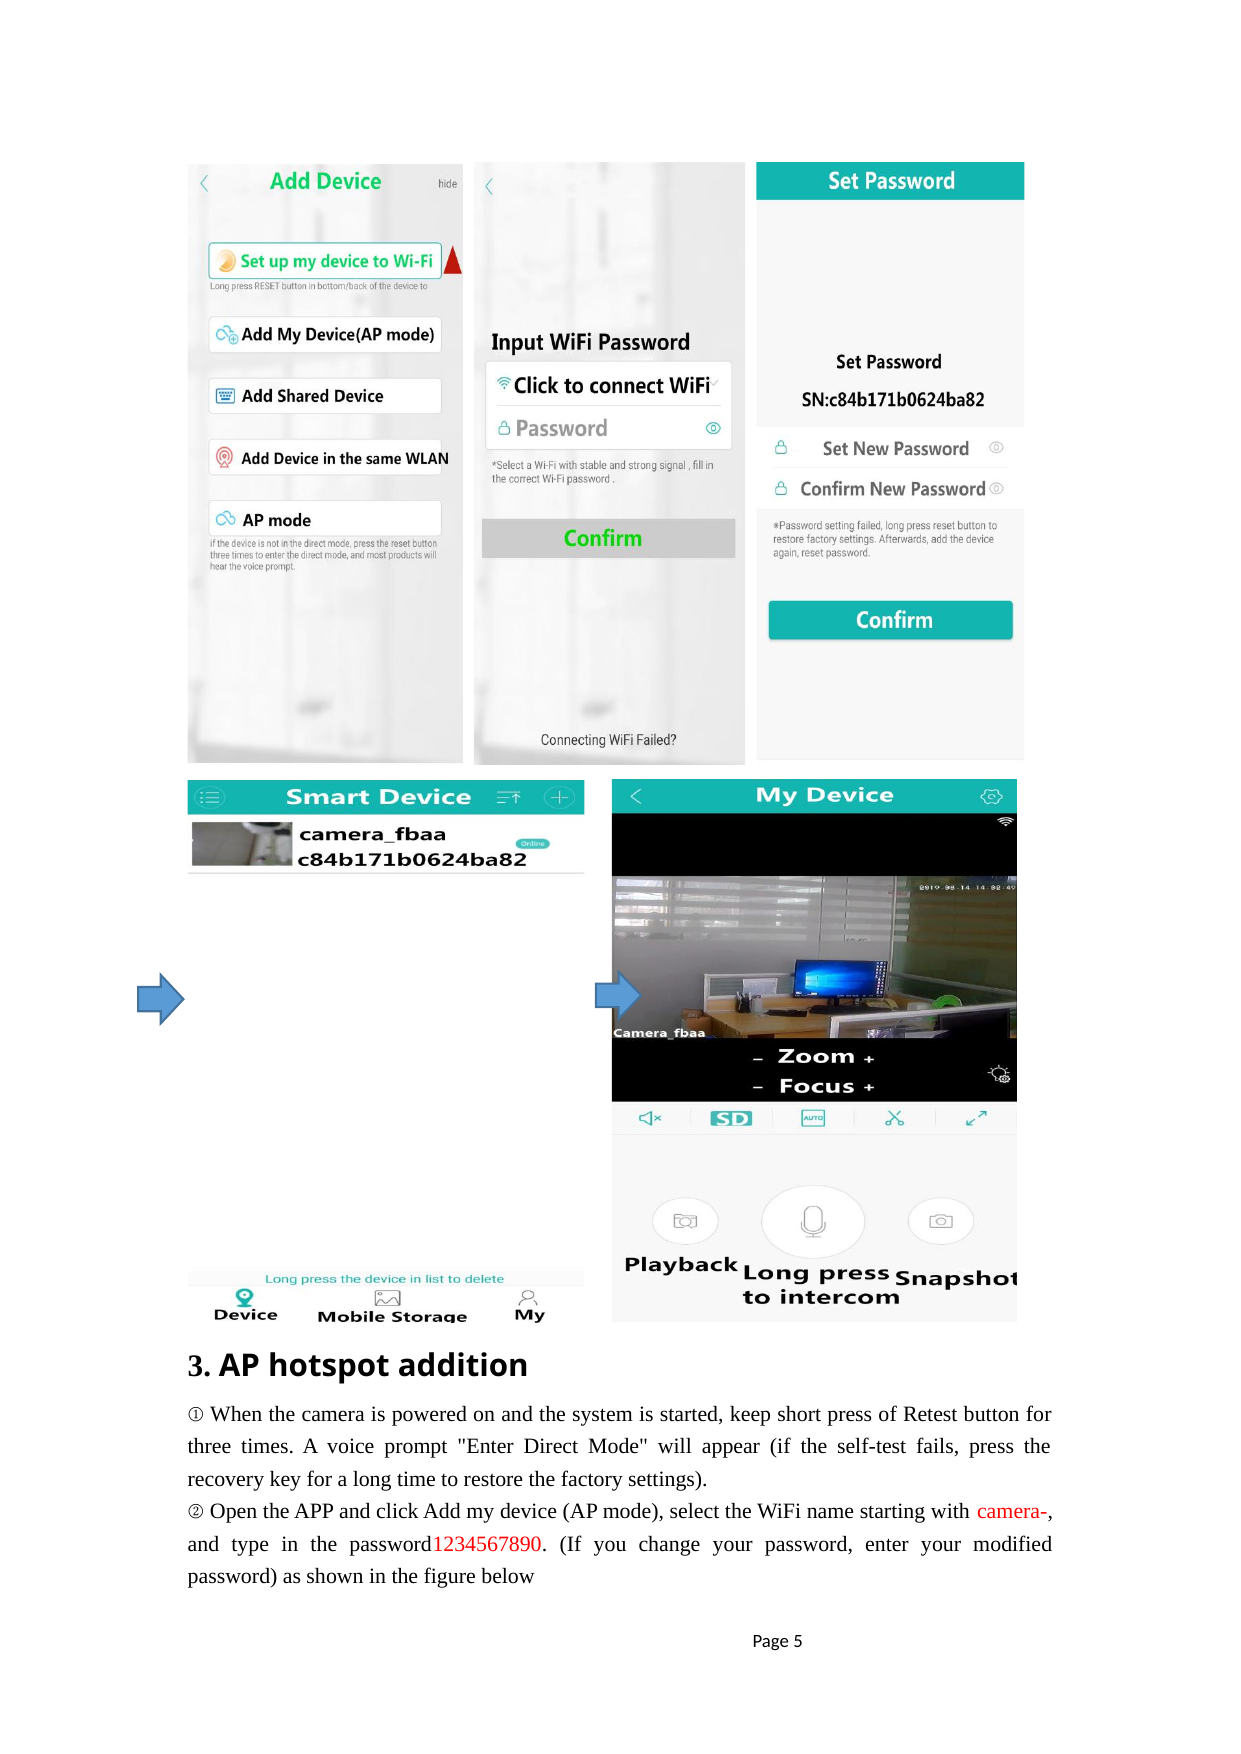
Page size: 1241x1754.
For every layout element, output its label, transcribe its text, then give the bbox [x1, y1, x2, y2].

picture [187, 780, 585, 1323]
picture [473, 162, 746, 765]
picture [756, 162, 1025, 765]
text ② Open the APP and click Add my device (AP mode), select the WiFi name starting with camera-, and type in the password1234567890. (If you change your password, enter your modified password) as shown in the figure below [187, 1494, 1053, 1592]
picture [187, 164, 463, 765]
text 3. AP hotspot addition [187, 1332, 1053, 1397]
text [187, 162, 1053, 779]
picture [611, 779, 1017, 1323]
text ① When the camera is powered on and the system is started, keep short press of Retest button for three times. A voice prompt "Enter Direct Mode" will appear (if the self-test fails, press the recovery key for a long time to restore the factory settings). [187, 1397, 1053, 1494]
